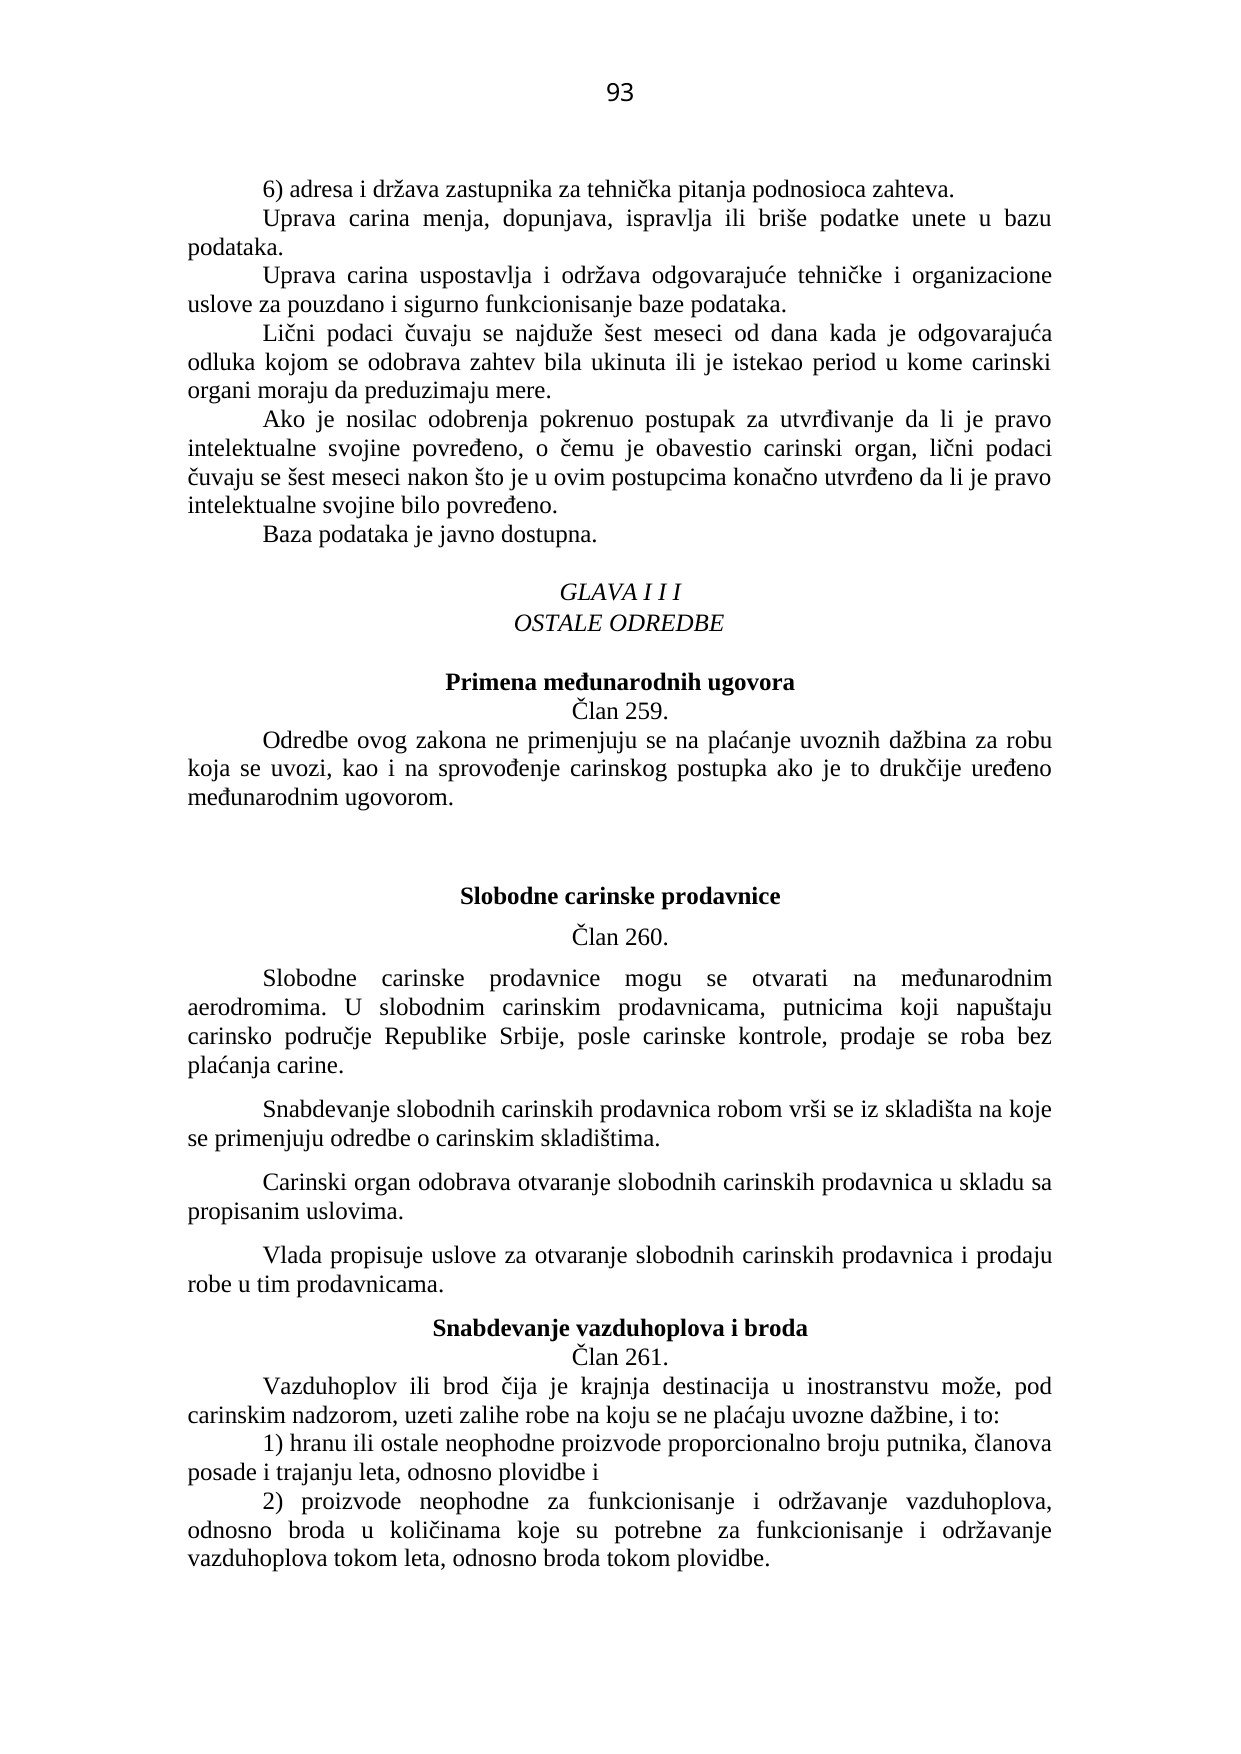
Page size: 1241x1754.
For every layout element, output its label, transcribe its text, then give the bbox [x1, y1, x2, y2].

text 6) adresa i država zastupnika za tehnička pitanja podnosioca zahteva. [187, 174, 1053, 203]
text Baza podataka je javno dostupna. [187, 519, 1053, 548]
text Uprava carina uspostavlja i održava odgovarajuće tehničke i organizacione uslove za pouzdano i sigurno funkcionisanje baze podataka. [187, 261, 1053, 318]
text {0>Development of electronic systems<}0{>OSTALE ODREDBE [187, 608, 1053, 638]
text Član 261. [187, 1342, 1053, 1371]
text Član 259. [187, 696, 1053, 725]
text Vlada propisuje uslove za otvaranje slobodnih carinskih prodavnica i prodaju robe u tim prodavnicama. [187, 1240, 1053, 1298]
text 2) proizvode neophodne za funkcionisanje i održavanje vazduhoplova, odnosno broda u količinama koje su potrebne za funkcionisanje i održavanje vazduhoplova tokom leta, odnosno broda tokom plovidbe. [187, 1486, 1053, 1572]
text Snabdevanje vazduhoplova i broda [187, 1313, 1053, 1342]
text Odredbe ovog zakona ne primenjuju se na plaćanje uvoznih dažbina za robu koja se uvozi, kao i na sprovođenje carinskog postupka ako je to drukčije uređeno međunarodnim ugovorom. [187, 725, 1053, 811]
text Primena međunarodnih ugovora [187, 667, 1053, 696]
text {0>CHAPTER 1<}0{>GLAVA I I I <0} [187, 577, 1053, 608]
text Član 260. [187, 922, 1053, 951]
text 1) hranu ili ostale neophodne proizvode proporcionalno broju putnika, članova posade i trajanju leta, odnosno plovidbe i [187, 1428, 1053, 1486]
text Slobodne carinske prodavnice mogu se otvarati na međunarodnim aerodromima. U slobodnim carinskim prodavnicama, putnicima koji napuštaju carinsko područje Republike Srbije, posle carinske kontrole, prodaje se roba bez plaćanja carine. [187, 963, 1053, 1078]
text Ako je nosilac odobrenja pokrenuo postupak za utvrđivanje da li je pravo intelektualne svojine povređeno, o čemu je obavestio carinski organ, lični podaci čuvaju se šest meseci nakon što je u ovim postupcima konačno utvrđeno da li je pravo intelektualne svojine bilo povređeno. [187, 404, 1053, 519]
text Uprava carina menja, dopunjava, ispravlja ili briše podatke unete u bazu podataka. [187, 203, 1053, 261]
text Vazduhoplov ili brod čija je krajnja destinacija u inostranstvu može, pod carinskim nadzorom, uzeti zalihe robe na koju se ne plaćaju uvozne dažbine, i to: [187, 1371, 1053, 1428]
text Snabdevanje slobodnih carinskih prodavnica robom vrši se iz skladišta na koje se primenjuju odredbe o carinskim skladištima. [187, 1094, 1053, 1152]
text Lični podaci čuvaju se najduže šest meseci od dana kada je odgovarajuća odluka kojom se odobrava zahtev bila ukinuta ili je istekao period u kome carinski organi moraju da preduzimaju mere. [187, 318, 1053, 404]
text Carinski organ odobrava otvaranje slobodnih carinskih prodavnica u skladu sa propisanim uslovima. [187, 1167, 1053, 1225]
text Slobodne carinske prodavnice [187, 881, 1053, 910]
